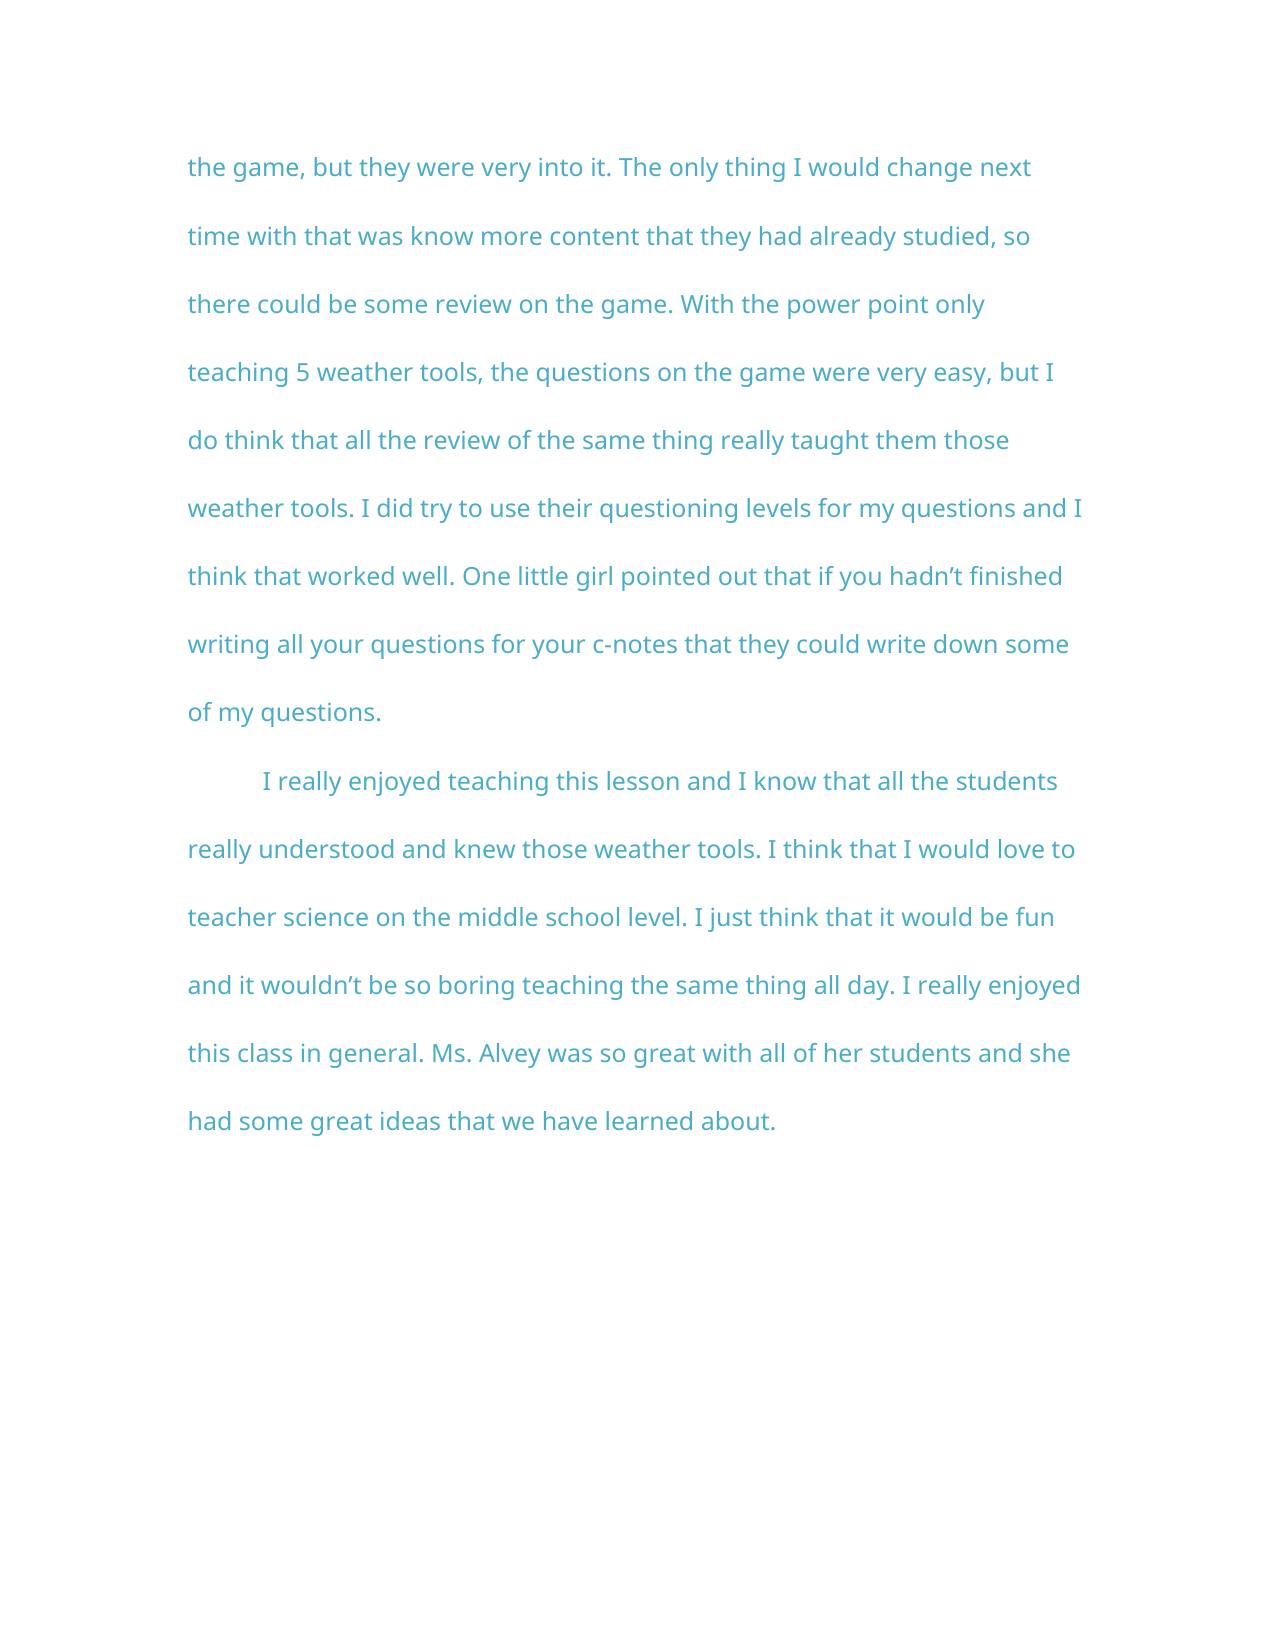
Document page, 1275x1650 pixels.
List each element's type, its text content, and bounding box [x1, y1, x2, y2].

text I really enjoyed teaching this lesson and I know that all the students really understood and knew those weather tools. I think that I would love to teacher science on the middle school level. I just think that it would be fun and it wouldn’t be so boring teaching the same thing all day. I really enjoyed this class in general. Ms. Alvey was so great with all of her students and she had some great ideas that we have learned about. [187, 763, 1087, 1138]
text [187, 150, 1087, 729]
